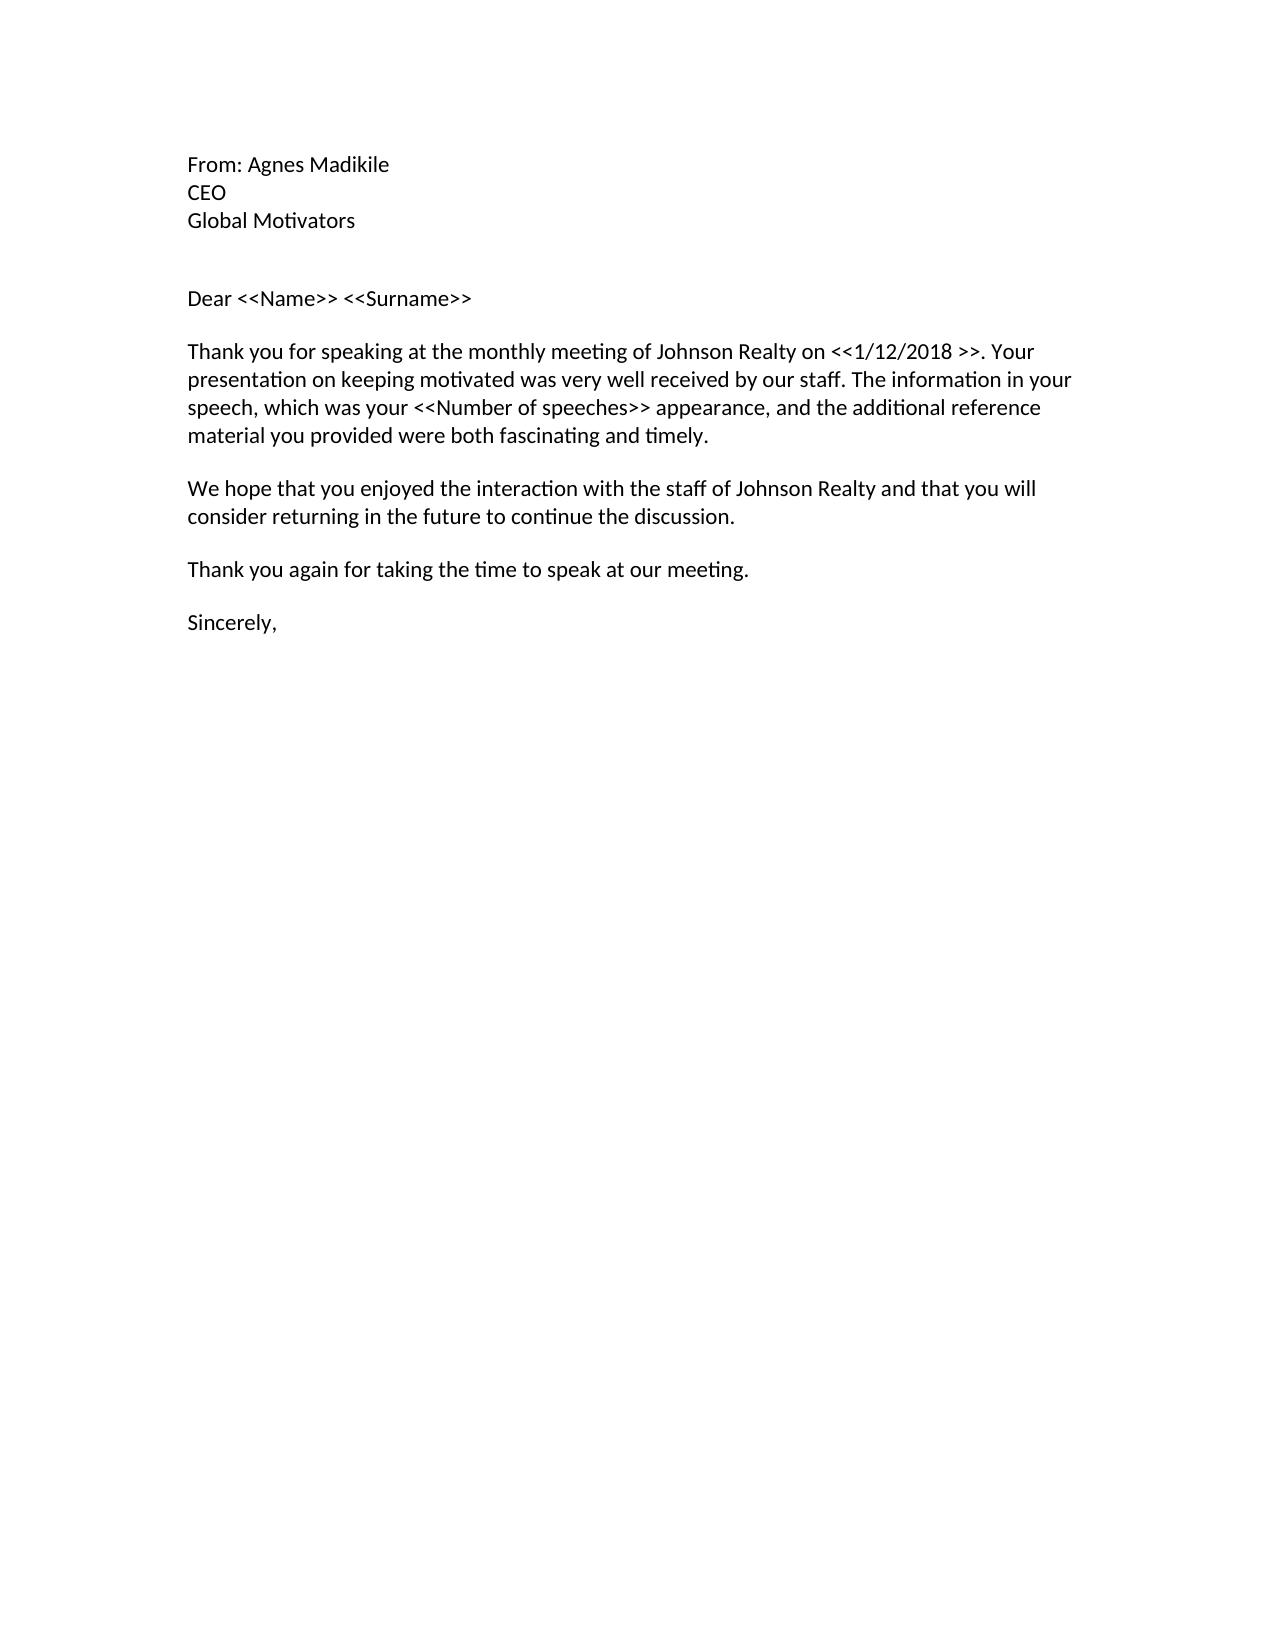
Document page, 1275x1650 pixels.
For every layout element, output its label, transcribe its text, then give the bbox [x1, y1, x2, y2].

text CEO [187, 178, 1087, 206]
text From: Agnes Madikile [187, 150, 1087, 178]
text Global Motivators [187, 206, 1087, 234]
text Thank you for speaking at the monthly meeting of Johnson Realty on <<1/12/2018 >>. Your presentation on keeping motivated was very well received by our staff. The information in your speech, which was your <<Number of speeches>> appearance, and the additional reference material you provided were both fascinating and timely. [187, 337, 1087, 449]
text Dear <<Name>> <<Surname>> [187, 284, 1087, 312]
text We hope that you enjoyed the interaction with the staff of Johnson Realty and that you will consider returning in the future to continue the discussion. [187, 474, 1087, 530]
text Thank you again for taking the time to speak at our meeting. [187, 555, 1087, 583]
text Sincerely, [187, 608, 1087, 636]
